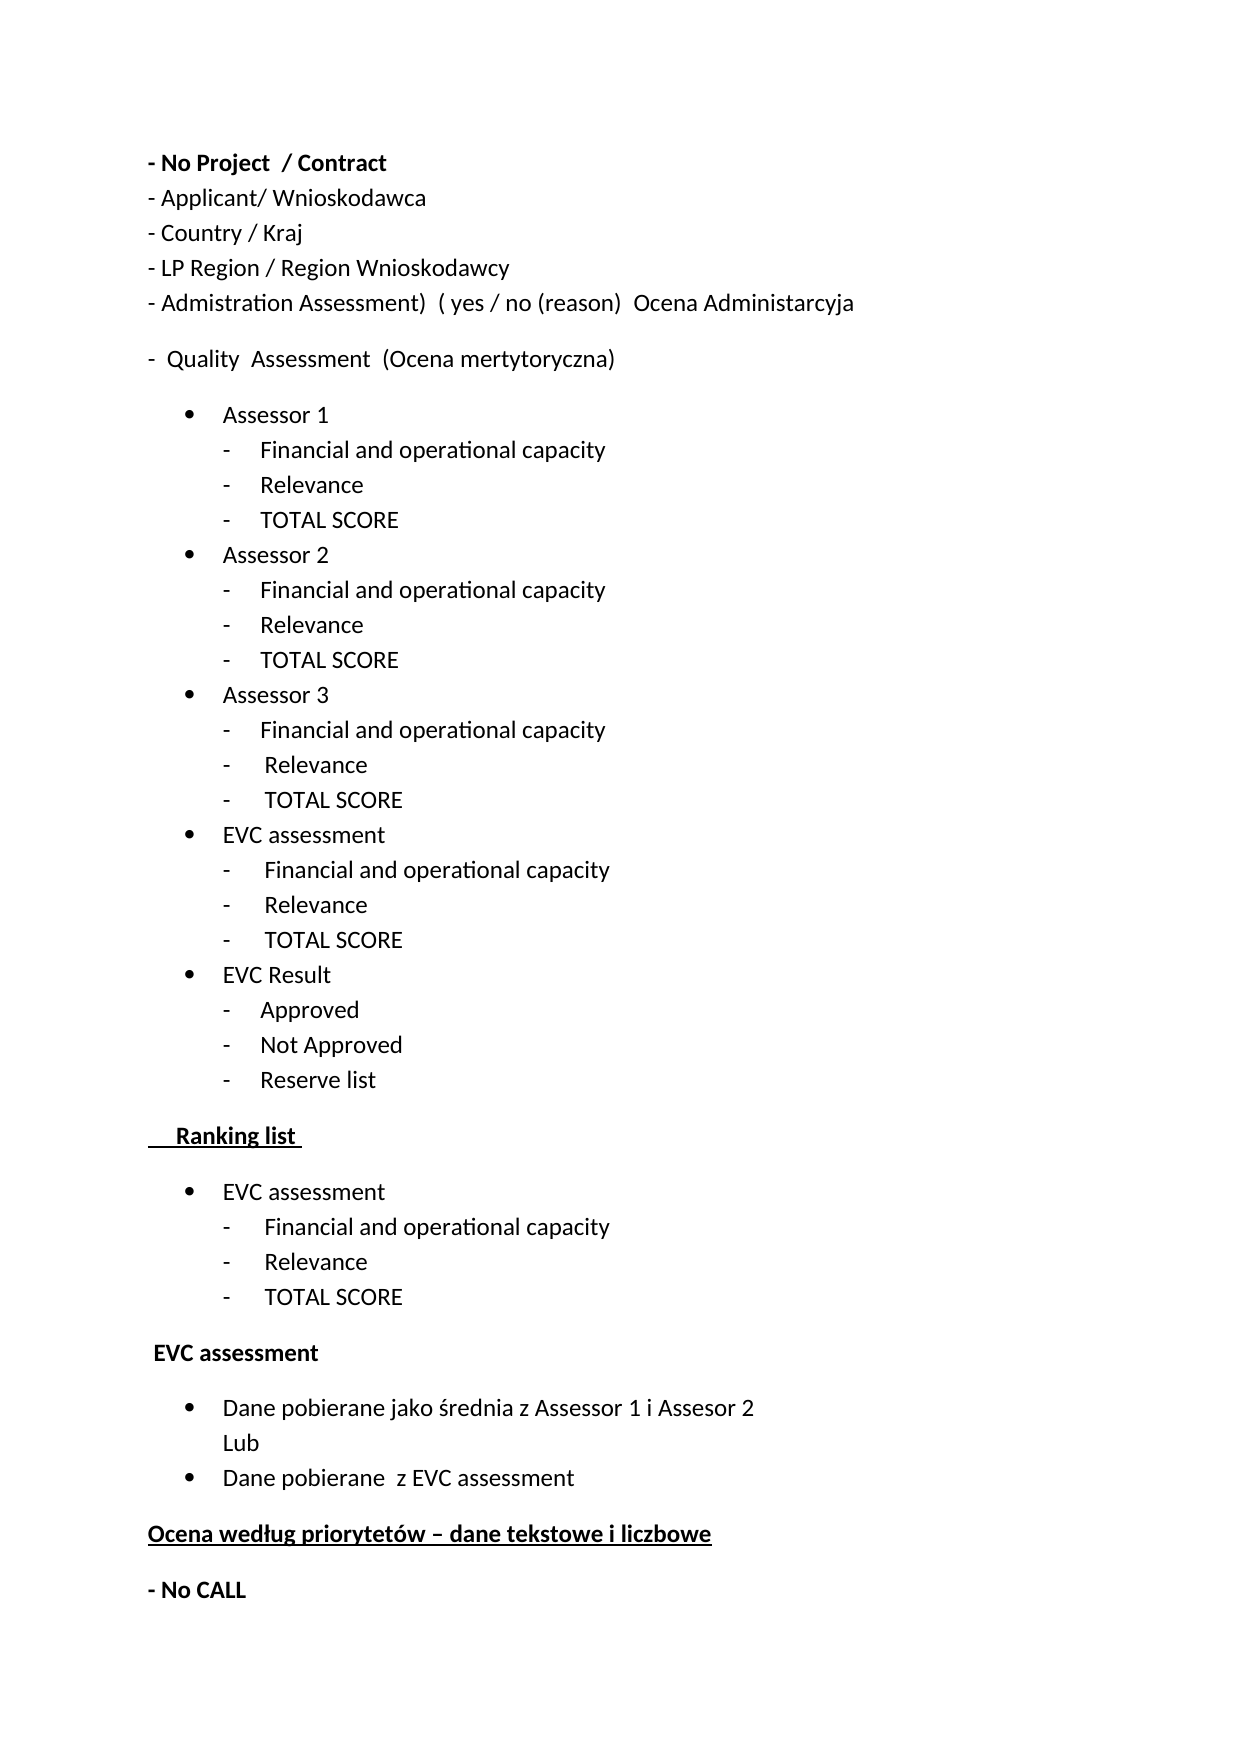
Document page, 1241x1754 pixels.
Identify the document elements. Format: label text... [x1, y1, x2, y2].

text - Applicant/ Wnioskodawca [148, 183, 1093, 213]
list - Relevance [223, 749, 1093, 780]
list - Total score [223, 1281, 1093, 1311]
list Financial and operational capacity [223, 574, 1093, 605]
text - Quality Assessment (Ocena mertytoryczna) [148, 343, 1093, 374]
text Ocena według priorytetów – dane tekstowe i liczbowe [148, 1518, 1093, 1549]
list Financial and operational capacity [223, 434, 1093, 465]
list Dane pobierane jako średnia z Assessor 1 i Assesor 2 [185, 1393, 1093, 1423]
list EVC assessment [185, 1176, 1093, 1206]
list Assessor 3 [185, 679, 1093, 710]
list Relevance [223, 469, 1093, 500]
text - No CALL [148, 1574, 1093, 1605]
list - Total score [223, 784, 1093, 815]
list - Total score [223, 924, 1093, 955]
list - Relevance [223, 1246, 1093, 1276]
list Assessor 1 [185, 399, 1093, 430]
text Ranking list [148, 1120, 1093, 1151]
list Reserve list [223, 1064, 1093, 1095]
text - Admistration Assessment) ( yes / no (reason) Ocena Administarcyja [148, 288, 1093, 318]
list Assessor 2 [185, 539, 1093, 570]
list EVC Result [185, 959, 1093, 990]
text - Country / Kraj [148, 218, 1093, 248]
list - Financial and operational capacity [223, 1211, 1093, 1241]
text - LP Region / Region Wnioskodawcy [148, 253, 1093, 283]
text - No Project / Contract [148, 148, 1093, 178]
list Total score [223, 644, 1093, 675]
list Financial and operational capacity [223, 714, 1093, 745]
list Dane pobierane z EVC assessment [185, 1463, 1093, 1493]
list Total score [223, 504, 1093, 535]
list Relevance [223, 609, 1093, 640]
list Not Approved [223, 1029, 1093, 1060]
text EVC assessment [148, 1337, 1093, 1367]
list Lub [223, 1428, 1093, 1458]
list - Relevance [223, 889, 1093, 920]
list EVC assessment [185, 819, 1093, 850]
list Approved [223, 994, 1093, 1025]
list - Financial and operational capacity [223, 854, 1093, 885]
